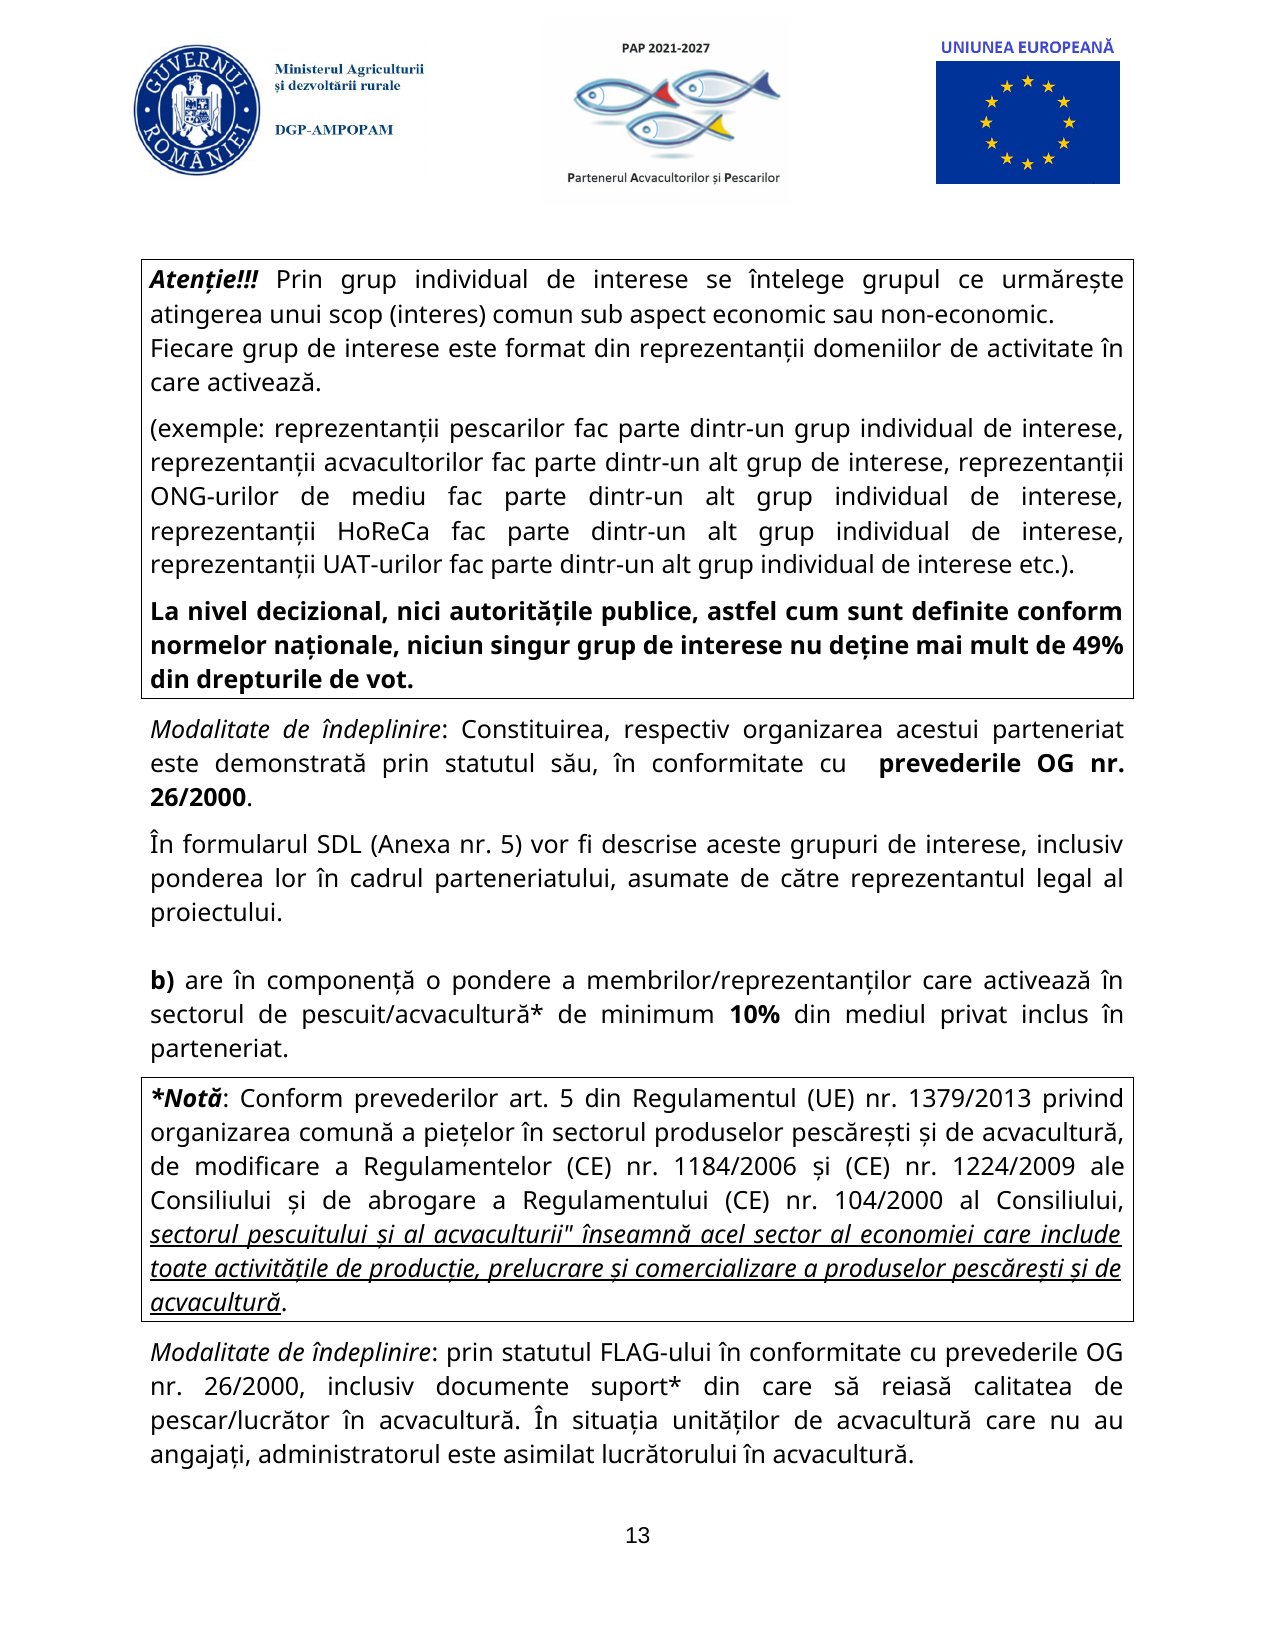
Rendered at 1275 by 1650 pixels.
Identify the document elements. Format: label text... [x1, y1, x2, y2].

text Fiecare grup de interese este format din reprezentanții domeniilor de activitate în care activează. [150, 330, 1125, 398]
picture [127, 38, 426, 180]
text b) are în componență o pondere a membrilor/reprezentanților care activează în sectorul de pescuit/acvacultură* de minimum 10% din mediul privat inclus în parteneriat. [150, 962, 1125, 1065]
text La nivel decizional, nici autoritățile publice, astfel cum sunt definite conform normelor naționale, niciun singur grup de interese nu deține mai mult de 49% din drepturile de vot. [142, 591, 1133, 698]
text În formularul SDL (Anexa nr. 5) vor fi descrise aceste grupuri de interese, inclusiv ponderea lor în cadrul parteneriatului, asumate de către reprezentantul legal al proiectului. [150, 826, 1125, 928]
text *Notă: Conform prevederilor art. 5 din Regulamentul (UE) nr. 1379/2013 privind organizarea comună a pieţelor în sectorul produselor pescăreşti şi de acvacultură, de modificare a Regulamentelor (CE) nr. 1184/2006 şi (CE) nr. 1224/2009 ale Consiliului şi de abrogare a Regulamentului (CE) nr. 104/2000 al Consiliului, sectorul pescuitului şi al acvaculturii" înseamnă acel sector al economiei care include toate activităţile de producţie, prelucrare şi comercializare a produselor pescăreşti şi de acvacultură. [142, 1078, 1133, 1321]
text Atenție!!! Prin grup individual de interese se întelege grupul ce urmărește atingerea unui scop (interes) comun sub aspect economic sau non-economic. [142, 260, 1133, 330]
picture [543, 17, 791, 206]
text Modalitate de îndeplinire: prin statutul FLAG-ului în conformitate cu prevederile OG nr. 26/2000, inclusiv documente suport* din care să reiasă calitatea de pescar/lucrător în acvacultură. În situația unităților de acvacultură care nu au angajați, administratorul este asimilat lucrătorului în acvacultură. [150, 1334, 1125, 1471]
text Modalitate de îndeplinire: Constituirea, respectiv organizarea acestui parteneriat este demonstrată prin statutul său, în conformitate cu prevederile OG nr. 26/2000. [150, 712, 1125, 814]
picture [936, 29, 1121, 186]
text (exemple: reprezentanții pescarilor fac parte dintr-un grup individual de interese, reprezentanții acvacultorilor fac parte dintr-un alt grup de interese, reprezentanții ONG-urilor de mediu fac parte dintr-un alt grup individual de interese, reprezentanții HoReCa fac parte dintr-un alt grup individual de interese, reprezentanții UAT-urilor fac parte dintr-un alt grup individual de interese etc.). [142, 408, 1133, 581]
